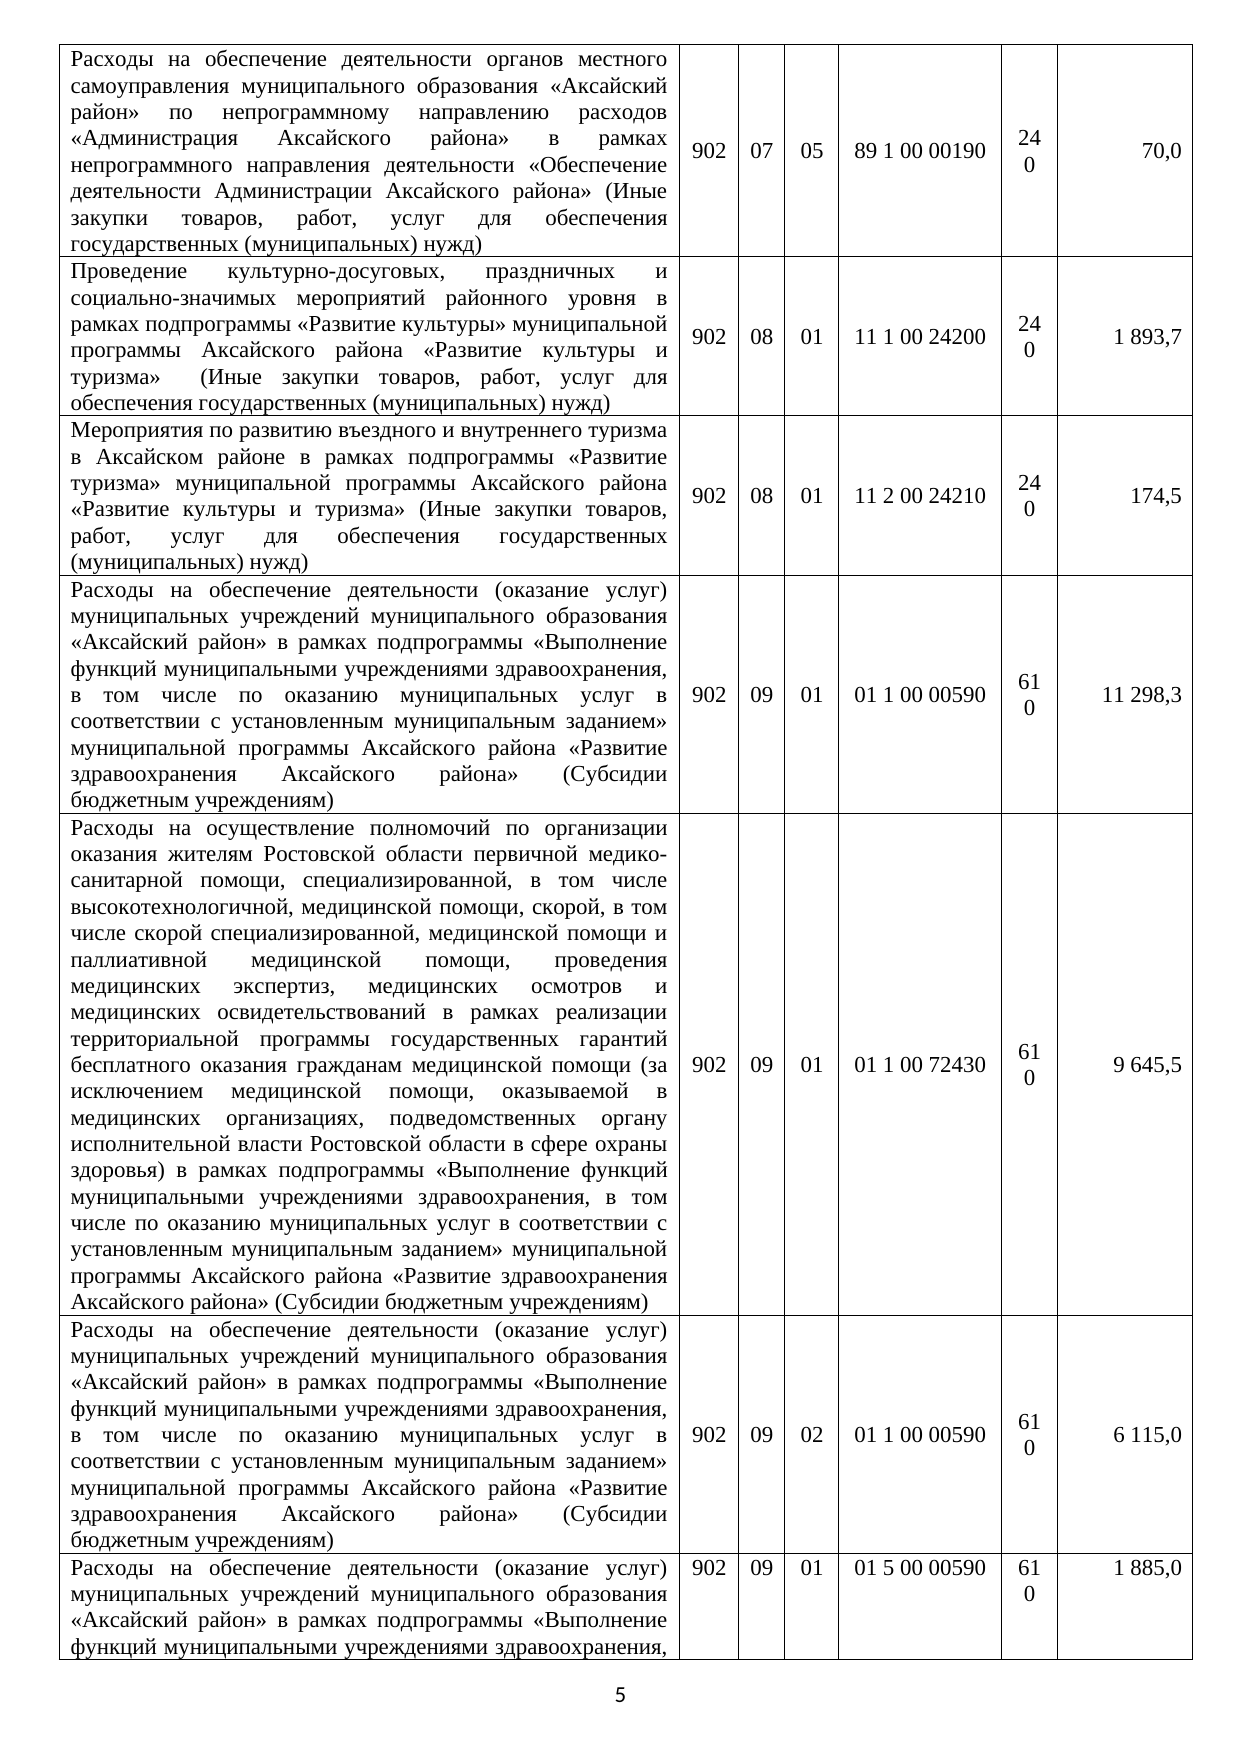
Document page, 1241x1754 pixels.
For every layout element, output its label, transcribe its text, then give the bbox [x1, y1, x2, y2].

table_cell 01 1 00 00590 [839, 1316, 1001, 1553]
table_cell 902 [680, 1554, 738, 1659]
table_cell 01 [785, 257, 838, 415]
table_cell 01 1 00 00590 [839, 576, 1001, 813]
table_cell 01 [785, 576, 838, 813]
table_cell 610 [1002, 814, 1057, 1314]
table_cell 01 5 00 00590 [839, 1554, 1001, 1659]
table_cell Расходы на обеспечение деятельности (оказание услуг) муниципальных учреждений муниципального образования «Аксайский район» в рамках подпрограммы «Выполнение функций муниципальными учреждениями здравоохранения, в том числе по оказанию муниципальных услуг в соответствии с установленным муниципальным заданием» муниципальной программы Аксайского района «Развитие здравоохранения Аксайского района» (Субсидии бюджетным учреждениям) [60, 1316, 679, 1553]
table_cell 6 115,0 [1058, 1316, 1192, 1553]
table_cell 902 [680, 257, 738, 415]
table_cell Расходы на обеспечение деятельности (оказание услуг) муниципальных учреждений муниципального образования «Аксайский район» в рамках подпрограммы «Выполнение функций муниципальными учреждениями здравоохранения, в том числе по оказанию муниципальных услуг в соответствии с установленным муниципальным заданием» муниципальной программы Аксайского района «Развитие здравоохранения Аксайского района» (Субсидии бюджетным учреждениям) [60, 576, 679, 813]
table_cell 07 [739, 45, 784, 256]
table_cell 9 645,5 [1058, 814, 1192, 1314]
table_cell 09 [739, 1554, 784, 1659]
table_cell 08 [739, 257, 784, 415]
table_cell 09 [739, 814, 784, 1314]
table_cell 01 1 00 72430 [839, 814, 1001, 1314]
table_cell 240 [1002, 45, 1057, 256]
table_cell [60, 1554, 679, 1659]
table_cell 174,5 [1058, 416, 1192, 574]
table_cell 09 [739, 1316, 784, 1553]
table_cell Мероприятия по развитию въездного и внутреннего туризма в Аксайском районе в рамках подпрограммы «Развитие туризма» муниципальной программы Аксайского района «Развитие культуры и туризма» (Иные закупки товаров, работ, услуг для обеспечения государственных (муниципальных) нужд) [60, 416, 679, 574]
table_cell Расходы на обеспечение деятельности органов местного самоуправления муниципального образования «Аксайский район» по непрограммному направлению расходов «Администрация Аксайского района» в рамках непрограммного направления деятельности «Обеспечение деятельности Администрации Аксайского района» (Иные закупки товаров, работ, услуг для обеспечения государственных (муниципальных) нужд) [60, 45, 679, 256]
table_cell 02 [785, 1316, 838, 1553]
table_cell Проведение культурно-досуговых, праздничных и социально-значимых мероприятий районного уровня в рамках подпрограммы «Развитие культуры» муниципальной программы Аксайского района «Развитие культуры и туризма» (Иные закупки товаров, работ, услуг для обеспечения государственных (муниципальных) нужд) [60, 257, 679, 415]
table_cell 11 2 00 24210 [839, 416, 1001, 574]
table_cell 240 [1002, 416, 1057, 574]
table_cell 1 893,7 [1058, 257, 1192, 415]
table_cell 05 [785, 45, 838, 256]
table_cell 08 [739, 416, 784, 574]
table_cell 09 [739, 576, 784, 813]
table_cell 01 [785, 814, 838, 1314]
table_cell 610 [1002, 576, 1057, 813]
table_cell 01 [785, 1554, 838, 1659]
table_cell 610 [1002, 1554, 1057, 1659]
table_cell 01 [785, 416, 838, 574]
table_cell 902 [680, 416, 738, 574]
table_cell 1 885,0 [1058, 1554, 1192, 1659]
table_cell 902 [680, 1316, 738, 1553]
table_cell 89 1 00 00190 [839, 45, 1001, 256]
table_cell 70,0 [1058, 45, 1192, 256]
table_cell 902 [680, 814, 738, 1314]
table_cell 240 [1002, 257, 1057, 415]
table_cell 902 [680, 45, 738, 256]
table_cell 610 [1002, 1316, 1057, 1553]
table_cell 11 298,3 [1058, 576, 1192, 813]
table_cell 902 [680, 576, 738, 813]
table_cell 11 1 00 24200 [839, 257, 1001, 415]
